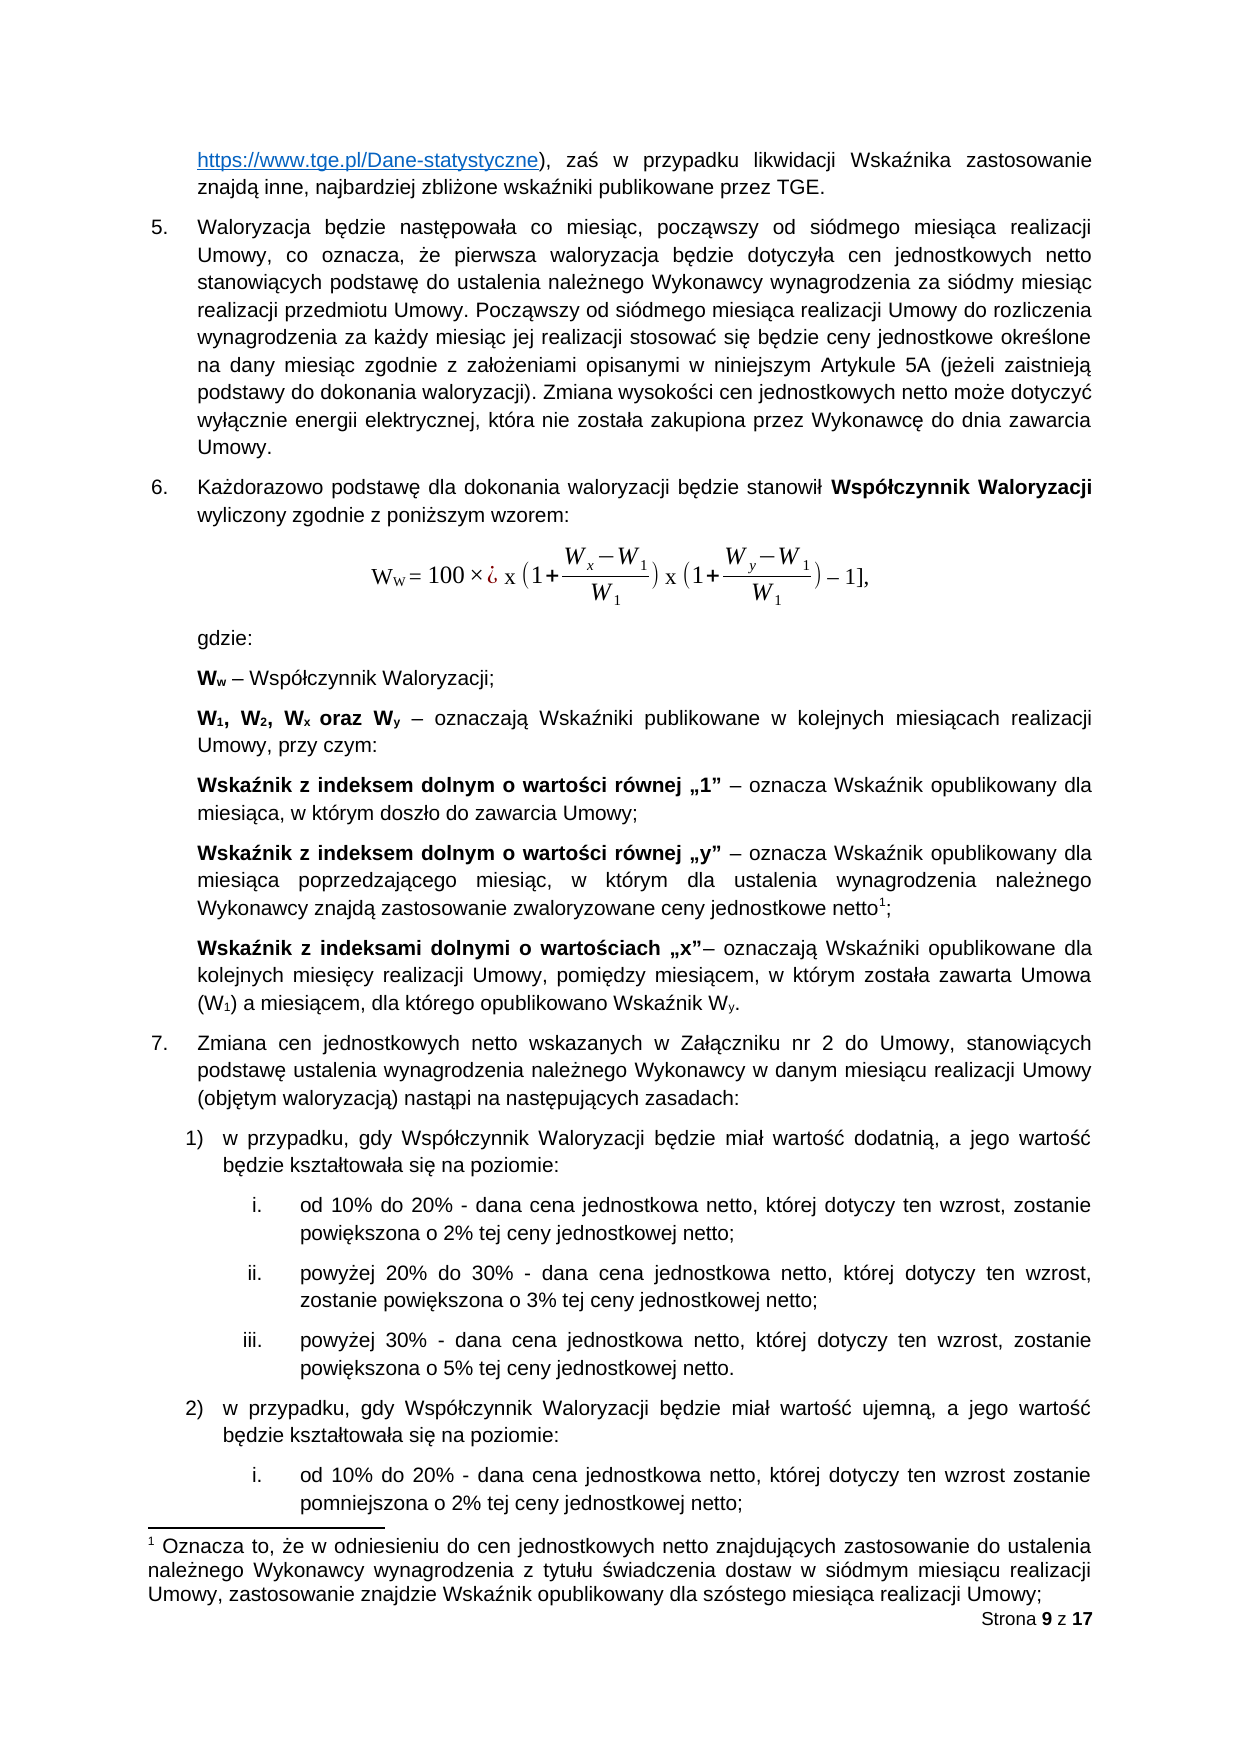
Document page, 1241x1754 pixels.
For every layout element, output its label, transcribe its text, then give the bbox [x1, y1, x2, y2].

list w przypadku, gdy Współczynnik Waloryzacji będzie miał wartość dodatnią, a jego wartość będzie kształtowała się na poziomie: [185, 1125, 1092, 1177]
text Wskaźnik z indeksami dolnymi o wartościach „x”– oznaczają Wskaźniki opublikowane dla kolejnych miesięcy realizacji Umowy, pomiędzy miesiącem, w którym została zawarta Umowa (W1) a miesiącem, dla którego opublikowano Wskaźnik Wy. [197, 935, 1092, 1014]
list powyżej 30% - dana cena jednostkowa netto, której dotyczy ten wzrost, zostanie powiększona o 5% tej ceny jednostkowej netto. [262, 1328, 1092, 1379]
text Wskaźnik z indeksem dolnym o wartości równej „y” – oznacza Wskaźnik opublikowany dla miesiąca poprzedzającego miesiąc, w którym dla ustalenia wynagrodzenia należnego Wykonawcy znajdą zastosowanie zwaloryzowane ceny jednostkowe netto; [197, 840, 1092, 919]
text gdzie: [197, 625, 1092, 649]
list Każdorazowo podstawę dla dokonania waloryzacji będzie stanowił Współczynnik Waloryzacji wyliczony zgodnie z poniższym wzorem: [159, 475, 1092, 527]
list od 10% do 20% - dana cena jednostkowa netto, której dotyczy ten wzrost, zostanie powiększona o 2% tej ceny jednostkowej netto; [262, 1193, 1092, 1244]
text WW = x x – 1], [148, 543, 1092, 609]
list w przypadku, gdy Współczynnik Waloryzacji będzie miał wartość ujemną, a jego wartość będzie kształtowała się na poziomie: [185, 1395, 1092, 1447]
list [159, 148, 1092, 199]
text W1, W2, Wx oraz Wy – oznaczają Wskaźniki publikowane w kolejnych miesiącach realizacji Umowy, przy czym: [197, 705, 1092, 757]
list Waloryzacja będzie następowała co miesiąc, począwszy od siódmego miesiąca realizacji Umowy, co oznacza, że pierwsza waloryzacja będzie dotyczyła cen jednostkowych netto stanowiących podstawę do ustalenia należnego Wykonawcy wynagrodzenia za siódmy miesiąc realizacji przedmiotu Umowy. Począwszy od siódmego miesiąca realizacji Umowy do rozliczenia wynagrodzenia za każdy miesiąc jej realizacji stosować się będzie ceny jednostkowe określone na dany miesiąc zgodnie z założeniami opisanymi w niniejszym Artykule 5A (jeżeli zaistnieją podstawy do dokonania waloryzacji). Zmiana wysokości cen jednostkowych netto może dotyczyć wyłącznie energii elektrycznej, która nie została zakupiona przez Wykonawcę do dnia zawarcia Umowy. [159, 215, 1092, 459]
text Wskaźnik z indeksem dolnym o wartości równej „1” – oznacza Wskaźnik opublikowany dla miesiąca, w którym doszło do zawarcia Umowy; [197, 773, 1092, 824]
text Ww – Współczynnik Waloryzacji; [197, 665, 1092, 689]
list Zmiana cen jednostkowych netto wskazanych w Załączniku nr 2 do Umowy, stanowiących podstawę ustalenia wynagrodzenia należnego Wykonawcy w danym miesiącu realizacji Umowy (objętym waloryzacją) nastąpi na następujących zasadach: [159, 1030, 1092, 1109]
list powyżej 20% do 30% - dana cena jednostkowa netto, której dotyczy ten wzrost, zostanie powiększona o 3% tej ceny jednostkowej netto; [262, 1260, 1092, 1312]
list od 10% do 20% - dana cena jednostkowa netto, której dotyczy ten wzrost zostanie pomniejszona o 2% tej ceny jednostkowej netto; [262, 1463, 1092, 1514]
